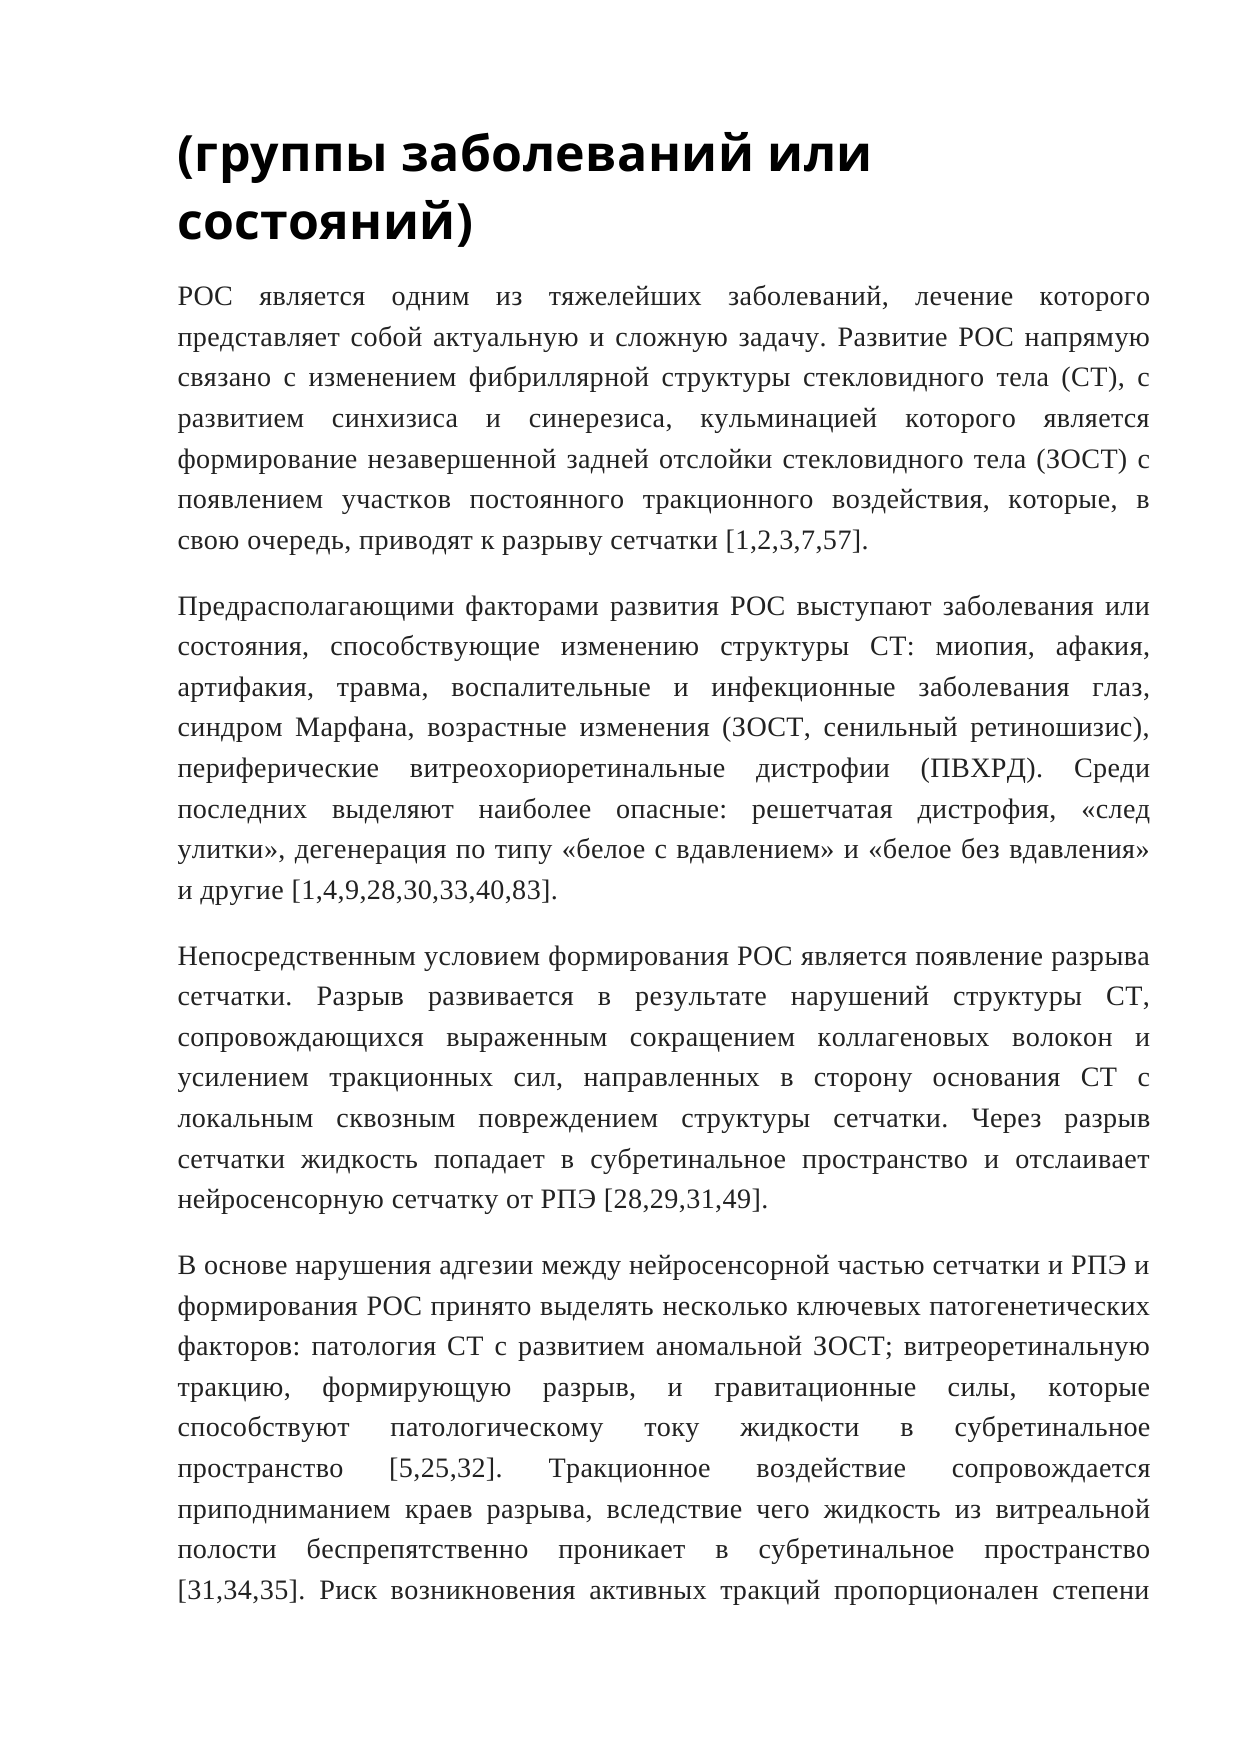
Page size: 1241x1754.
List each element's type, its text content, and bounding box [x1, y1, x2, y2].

text Непосредственным условием формирования РОС является появление разрыва сетчатки. Разрыв развивается в результате нарушений структуры СТ, сопровождающихся выраженным сокращением коллагеновых волокон и усилением тракционных сил, направленных в сторону основания СТ с локальным сквозным повреждением структуры сетчатки. Через разрыв сетчатки жидкость попадает в субретинальное пространство и отслаивает нейросенсорную сетчатку от РПЭ [28,29,31,49]. [177, 930, 1152, 1215]
text РОС является одним из тяжелейших заболеваний, лечение которого представляет собой актуальную и сложную задачу. Развитие РОС напрямую связано с изменением фибриллярной структуры стекловидного тела (СТ), с развитием синхизиса и синерезиса, кульминацией которого является формирование незавершенной задней отслойки стекловидного тела (ЗОСТ) с появлением участков постоянного тракционного воздействия, которые, в свою очередь, приводят к разрыву сетчатки [1,2,3,7,57]. [177, 271, 1152, 555]
text Предрасполагающими факторами развития РОС выступают заболевания или состояния, способствующие изменению структуры СТ: миопия, афакия, артифакия, травма, воспалительные и инфекционные заболевания глаз, синдром Марфана, возрастные изменения (ЗОСТ, сенильный ретиношизис), периферические витреохориоретинальные дистрофии (ПВХРД). Среди последних выделяют наиболее опасные: решетчатая дистрофия, «след улитки», дегенерация по типу «белое с вдавлением» и «белое без вдавления» и другие [1,4,9,28,30,33,40,83]. [177, 580, 1152, 905]
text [177, 118, 1152, 254]
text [177, 1240, 1152, 1605]
